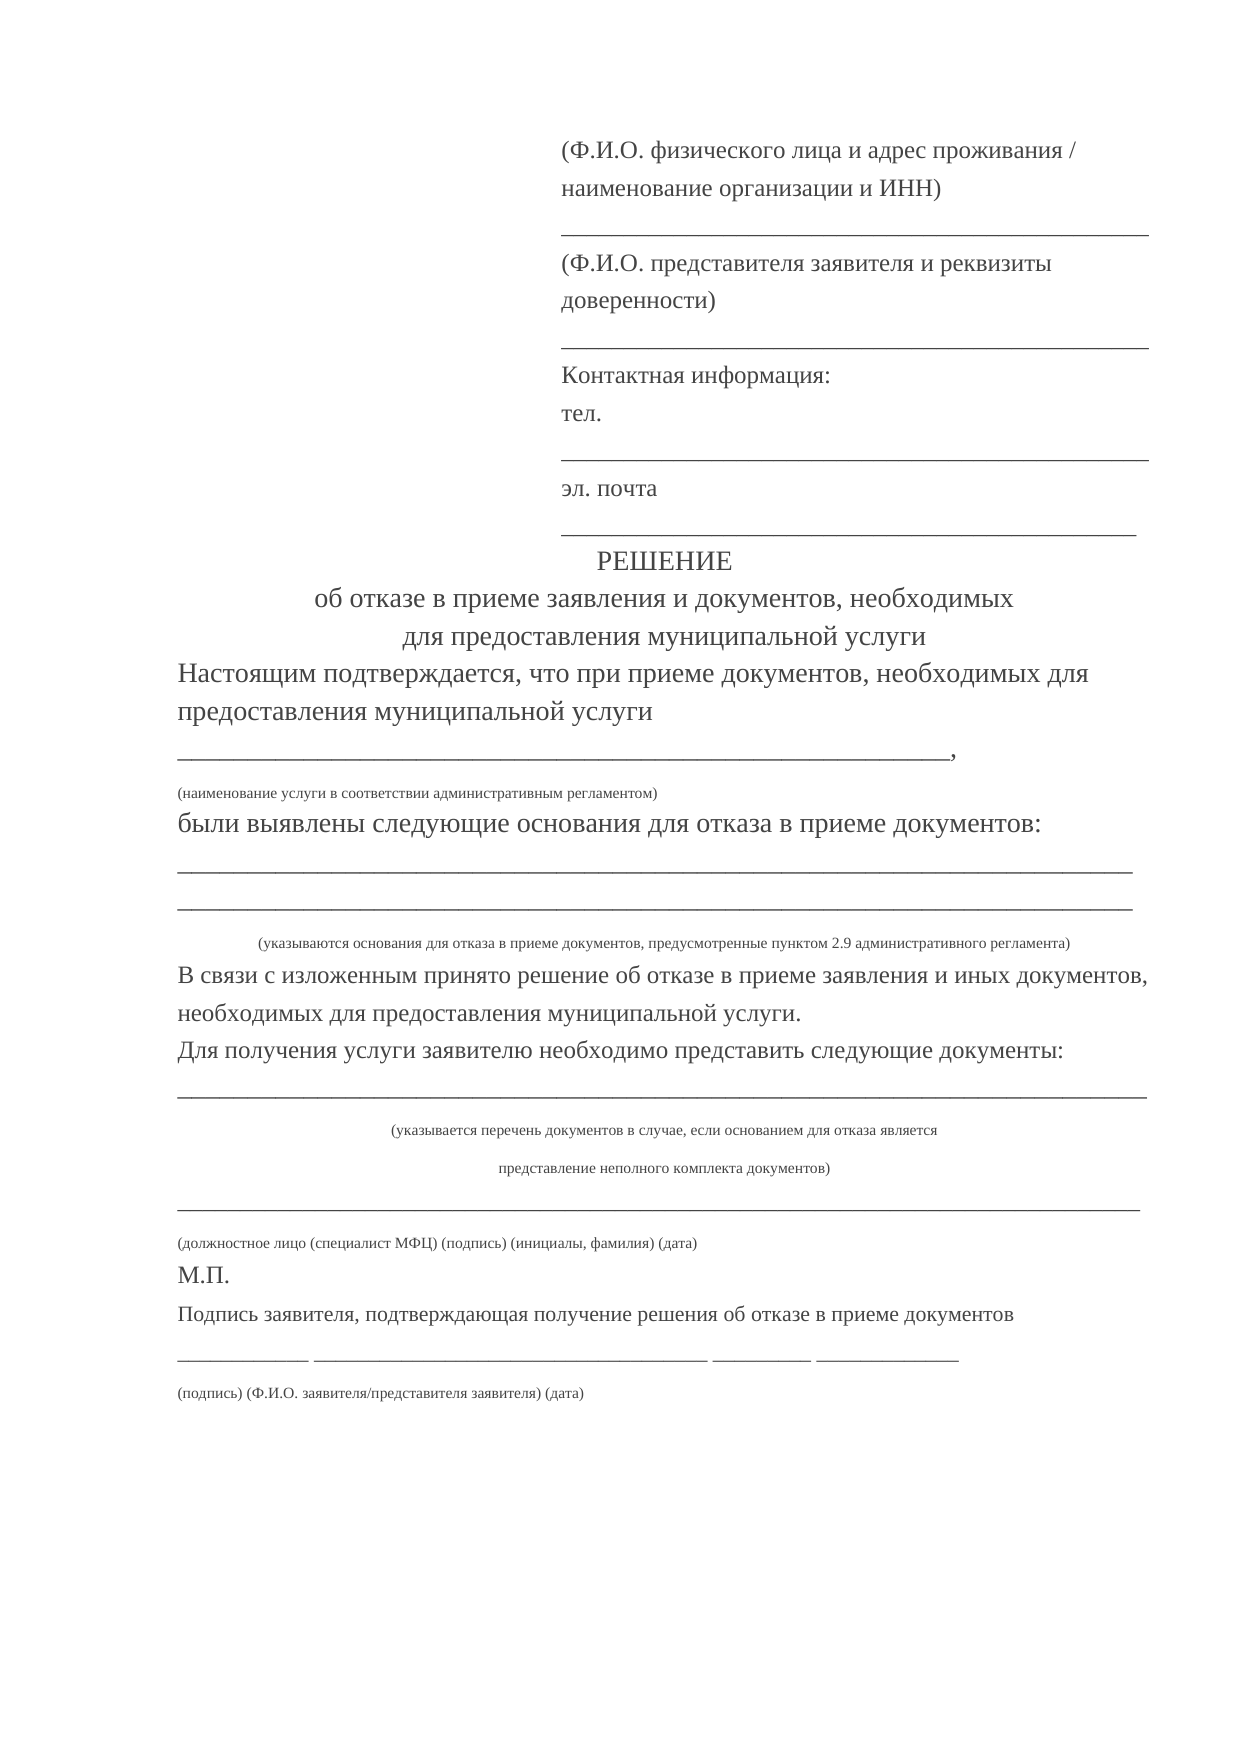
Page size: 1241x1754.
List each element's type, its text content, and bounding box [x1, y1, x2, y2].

text об отказе в приеме заявления и документов, необходимых для предоставления муниципальной услуги [177, 576, 1152, 651]
text эл. почта ______________________________________________ [561, 464, 1152, 539]
text Настоящим подтверждается, что при приеме документов, необходимых для предоставления муниципальной услуги _______________________________________________________, [177, 651, 1152, 764]
text (указывается перечень документов в случае, если основанием для отказа является [177, 1101, 1152, 1139]
text Для получения услуги заявителю необходимо представить следующие документы: [177, 1026, 1152, 1064]
text (Ф.И.О. представителя заявителя и реквизиты доверенности) [561, 239, 1152, 314]
text _______________________________________________ [561, 314, 1152, 351]
text (Ф.И.О. физического лица и адрес проживания / наименование организации и ИНН) [561, 126, 1152, 201]
text были выявлены следующие основания для отказа в приеме документов: [177, 801, 1152, 839]
text (подпись) (Ф.И.О. заявителя/представителя заявителя) (дата) [177, 1364, 1152, 1401]
text (должностное лицо (специалист МФЦ) (подпись) (инициалы, фамилия) (дата) [177, 1214, 1152, 1251]
text ____________ ____________________________________ _________ _____________ [177, 1326, 1152, 1364]
text ____________________________________________________________________ [177, 876, 1152, 914]
text В связи с изложенным принято решение об отказе в приеме заявления и иных документов, необходимых для предоставления муниципальной услуги. [177, 951, 1152, 1026]
text ____________________________________________________________________ [177, 839, 1152, 876]
text (указываются основания для отказа в приеме документов, предусмотренные пунктом 2.9 административного регламента) [177, 914, 1152, 951]
text М.П. [177, 1251, 1152, 1289]
text Контактная информация: [561, 351, 1152, 389]
text Подпись заявителя, подтверждающая получение решения об отказе в приеме документов [177, 1289, 1152, 1326]
text _____________________________________________________________________________ [177, 1176, 1152, 1214]
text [561, 201, 1152, 239]
text РЕШЕНИЕ [177, 539, 1152, 576]
text тел. _______________________________________________ [561, 389, 1152, 464]
text (наименование услуги в соответствии административным регламентом) [177, 764, 1152, 801]
text _____________________________________________________________________ [177, 1064, 1152, 1101]
text представление неполного комплекта документов) [177, 1139, 1152, 1176]
